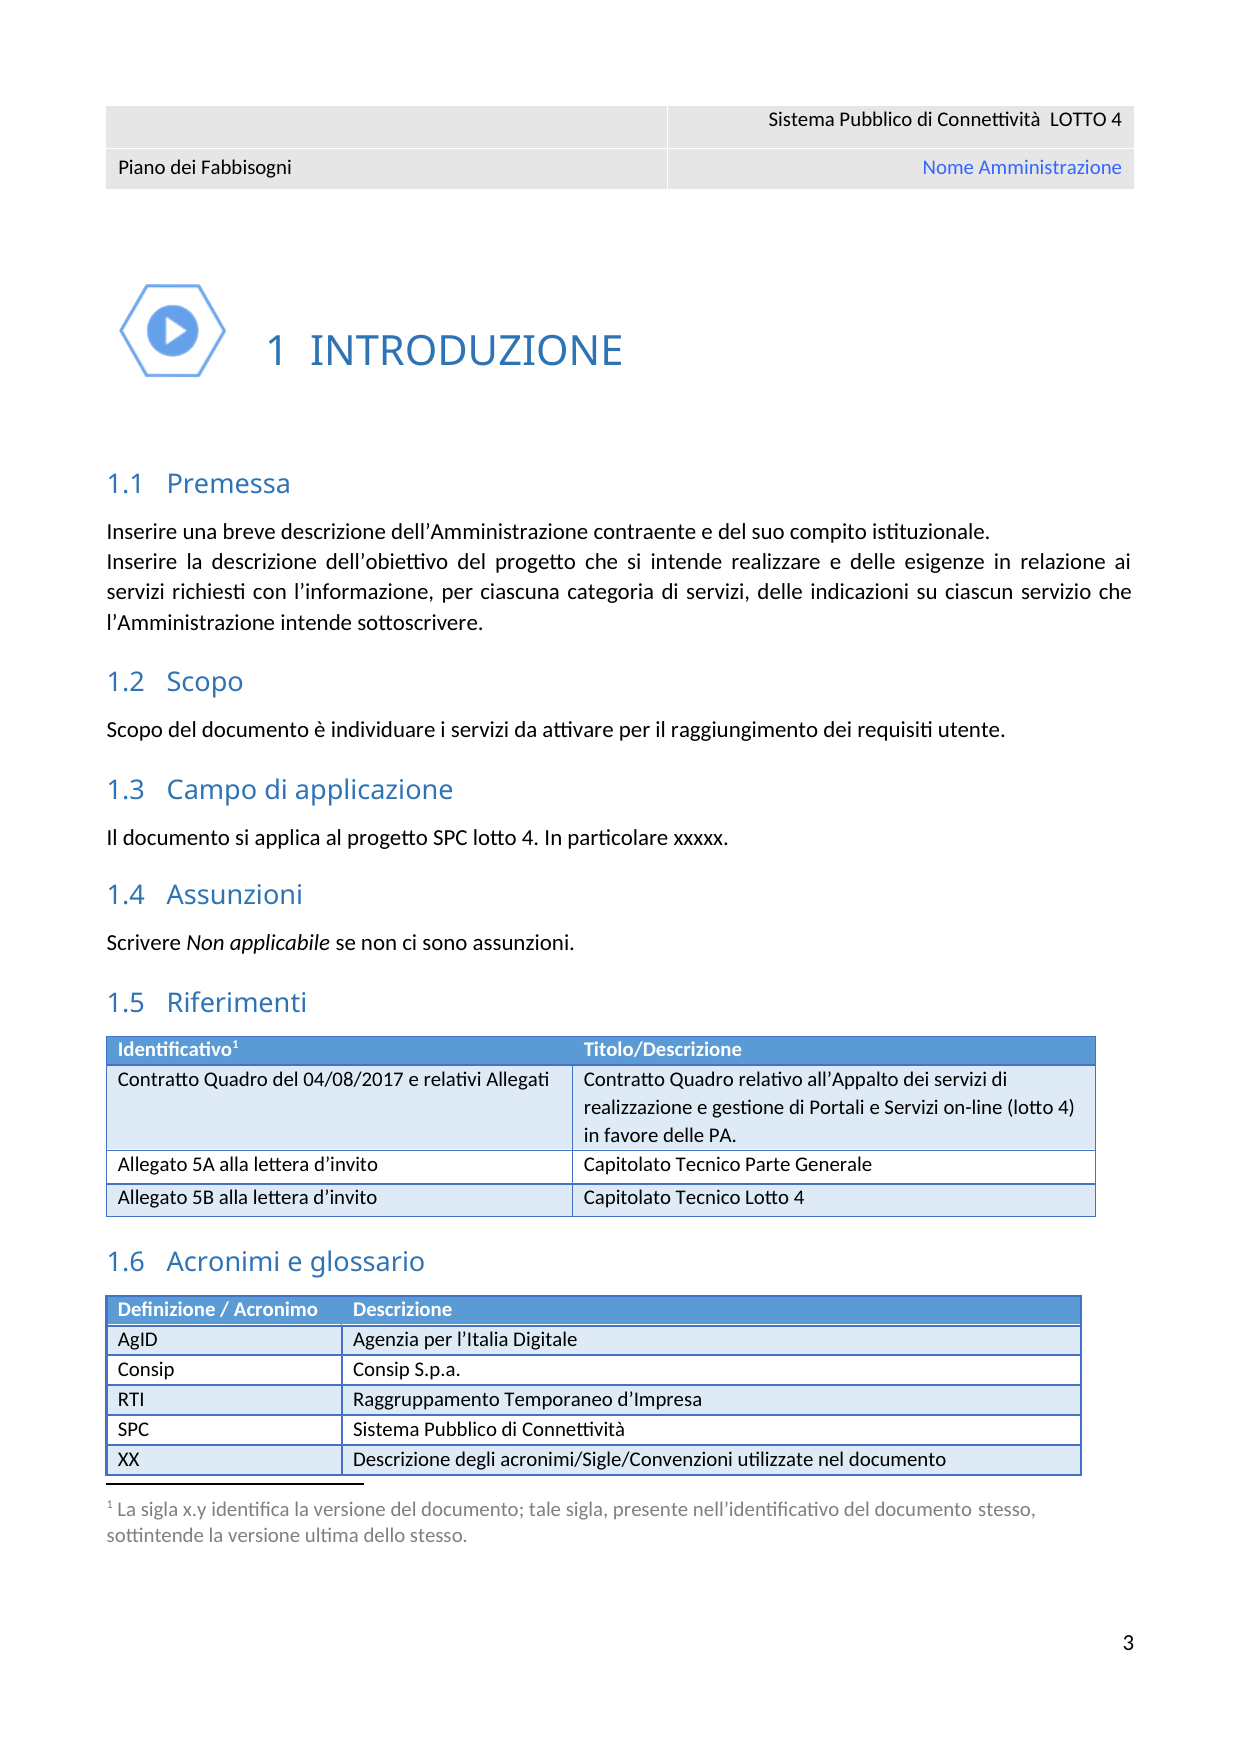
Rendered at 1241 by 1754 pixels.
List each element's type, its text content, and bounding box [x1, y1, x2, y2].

table_cell Consip [108, 1356, 341, 1384]
table_header Definizione / Acronimo [108, 1297, 341, 1324]
subtitle Premessa [106, 465, 1134, 502]
table_cell Sistema Pubblico di Connettività [343, 1416, 1080, 1444]
table_header [106, 233, 253, 440]
table_cell Agenzia per l’Italia Digitale [343, 1327, 1080, 1354]
table_cell Capitolato Tecnico Lotto 4 [573, 1185, 1095, 1216]
table_header introduzione [254, 233, 1086, 440]
table_cell Allegato 5A alla lettera d’invito [107, 1151, 572, 1183]
table_header Titolo/Descrizione [573, 1037, 1095, 1064]
table_cell AgID [108, 1327, 341, 1354]
subtitle Scopo [106, 663, 1134, 700]
table_cell Allegato 5B alla lettera d’invito [107, 1185, 572, 1216]
subtitle Campo di applicazione [106, 770, 1134, 807]
text Scopo del documento è individuare i servizi da attivare per il raggiungimento dei requisiti utente. [106, 715, 1134, 743]
table_cell Descrizione degli acronimi/Sigle/Convenzioni utilizzate nel documento [343, 1446, 1080, 1474]
table_cell Capitolato Tecnico Parte Generale [573, 1151, 1095, 1183]
subtitle Assunzioni [106, 876, 1134, 913]
text Inserire una breve descrizione dell’Amministrazione contraente e del suo compito istituzionale. [106, 517, 1134, 545]
text Inserire la descrizione dell’obiettivo del progetto che si intende realizzare e delle esigenze in relazione ai servizi richiesti con l’informazione, per ciascuna categoria di servizi, delle indicazioni su ciascun servizio che l’Amministrazione intende sottoscrivere. [106, 547, 1134, 636]
table_cell Consip S.p.a. [343, 1356, 1080, 1384]
table_cell Contratto Quadro del 04/08/2017 e relativi Allegati [107, 1066, 572, 1149]
picture [113, 277, 229, 384]
text Scrivere Non applicabile se non ci sono assunzioni. [106, 928, 1134, 956]
table_header Identificativo [107, 1037, 572, 1064]
text Il documento si applica al progetto SPC lotto 4. In particolare xxxxx. [106, 823, 1134, 851]
table_cell Contratto Quadro relativo all’Appalto dei servizi di realizzazione e gestione di Portali e Servizi on-line (lotto 4) in favore delle PA. [573, 1066, 1095, 1149]
table_header Descrizione [342, 1297, 1080, 1324]
table_cell RTI [108, 1386, 341, 1414]
table_cell XX [108, 1446, 341, 1474]
subtitle Riferimenti [106, 983, 1134, 1020]
subtitle Acronimi e glossario [106, 1242, 1134, 1279]
table_cell Raggruppamento Temporaneo d’Impresa [343, 1386, 1080, 1414]
table_cell SPC [108, 1416, 341, 1444]
